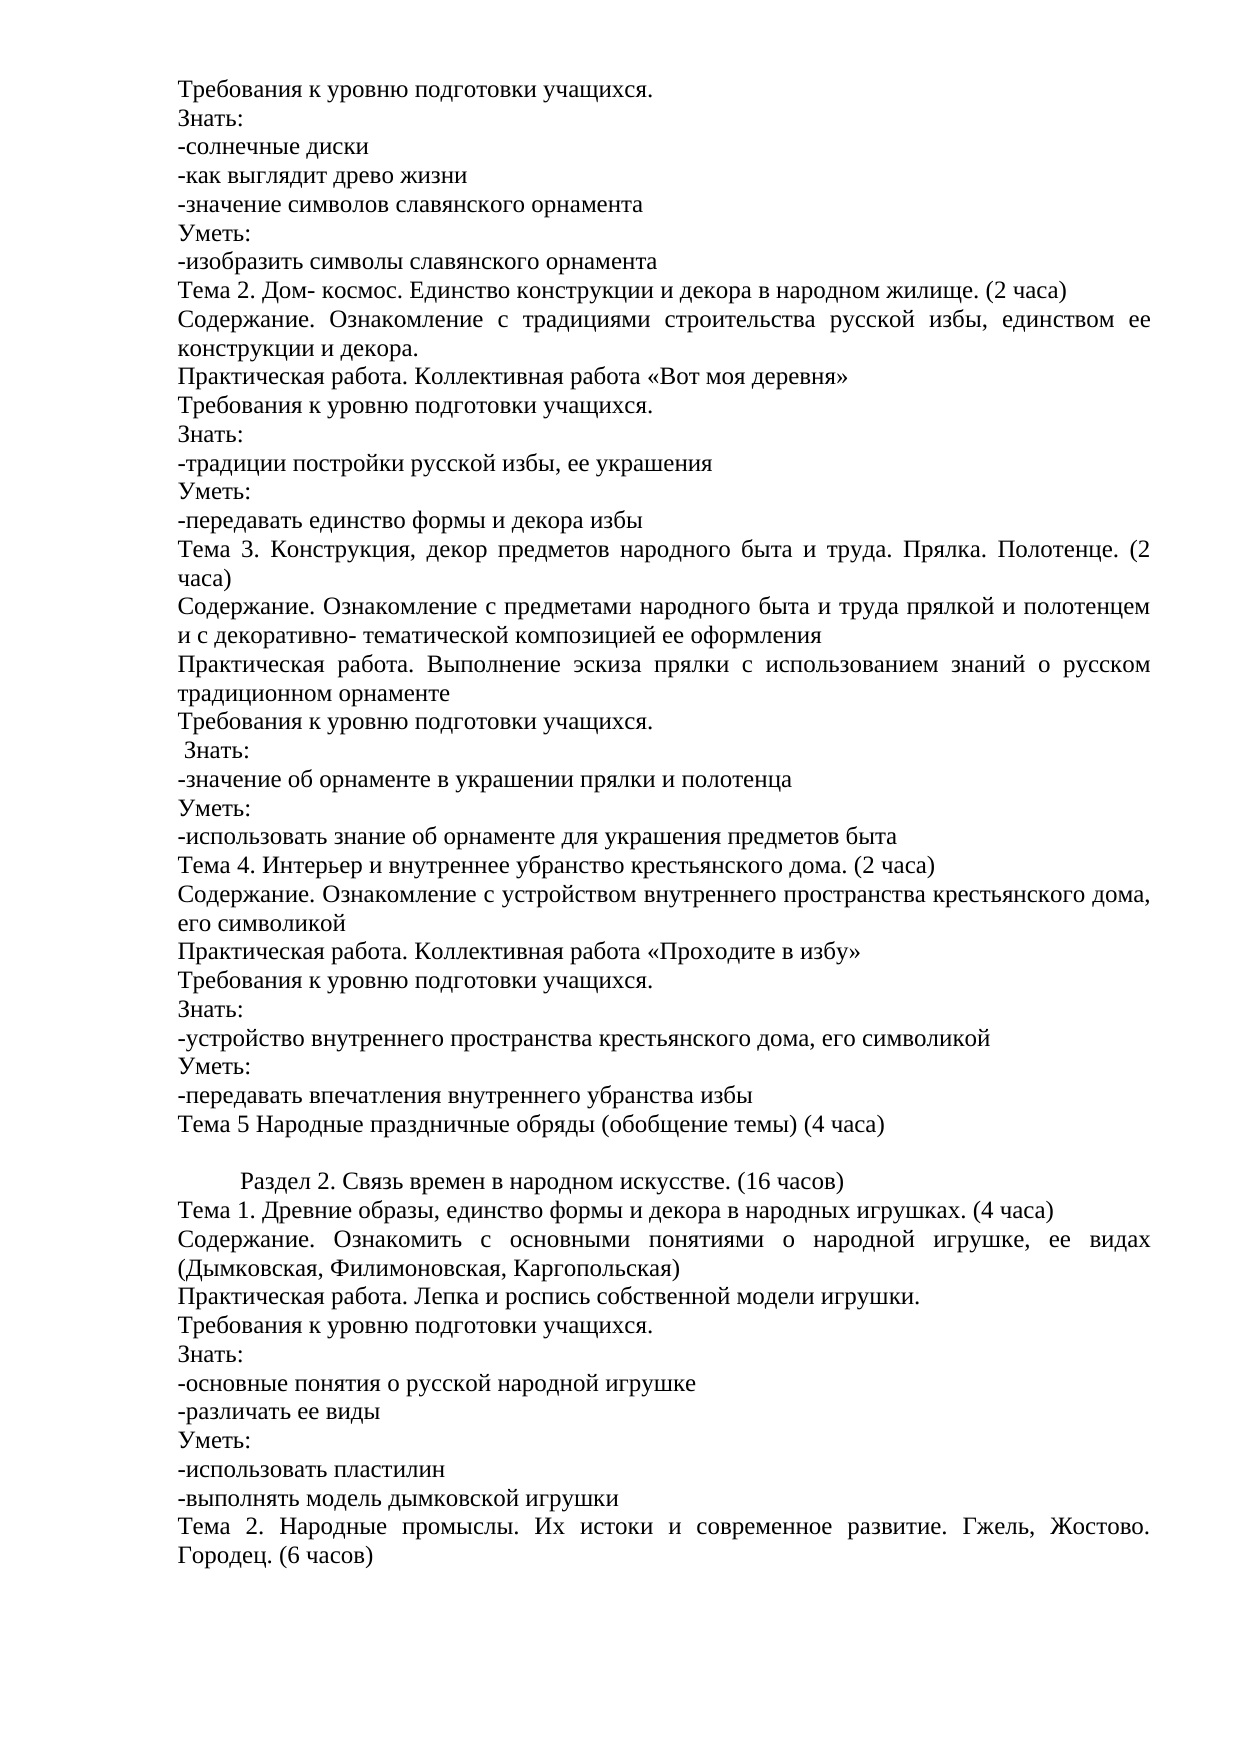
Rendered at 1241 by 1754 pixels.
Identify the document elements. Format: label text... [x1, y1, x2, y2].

text Тема 2. Дом- космос. Единство конструкции и декора в народном жилище. (2 часа) [177, 275, 1152, 304]
text Знать: [177, 994, 1152, 1023]
text Содержание. Ознакомление с традициями строительства русской избы, единством ее конструкции и декора. [177, 304, 1152, 361]
text Содержание. Ознакомление с устройством внутреннего пространства крестьянского дома, его символикой [177, 879, 1152, 936]
text Тема 4. Интерьер и внутреннее убранство крестьянского дома. (2 часа) [177, 850, 1152, 879]
text -значение об орнаменте в украшении прялки и полотенца [177, 764, 1152, 793]
text -значение символов славянского орнамента [177, 189, 1152, 218]
text Тема 1. Древние образы, единство формы и декора в народных игрушках. (4 часа) [177, 1195, 1152, 1224]
text -использовать знание об орнаменте для украшения предметов быта [177, 821, 1152, 850]
text -различать ее виды [177, 1396, 1152, 1425]
text Содержание. Ознакомление с предметами народного быта и труда прялкой и полотенцем и с декоративно- тематической композицией ее оформления [177, 591, 1152, 649]
text -устройство внутреннего пространства крестьянского дома, его символикой [177, 1023, 1152, 1051]
text Практическая работа. Выполнение эскиза прялки с использованием знаний о русском традиционном орнаменте [177, 649, 1152, 706]
text Тема 5 Народные праздничные обряды (обобщение темы) (4 часа) [177, 1109, 1152, 1138]
text Практическая работа. Коллективная работа «Проходите в избу» [177, 936, 1152, 965]
text Тема 2. Народные промыслы. Их истоки и современное развитие. Гжель, Жостово. Городец. (6 часов) [177, 1511, 1152, 1569]
text -выполнять модель дымковской игрушки [177, 1483, 1152, 1511]
text Требования к уровню подготовки учащихся. [177, 1310, 1152, 1339]
text Знать: [177, 735, 1152, 764]
text -передавать впечатления внутреннего убранства избы [177, 1080, 1152, 1109]
text Уметь: [177, 793, 1152, 821]
text Уметь: [177, 476, 1152, 505]
text Требования к уровню подготовки учащихся. [177, 74, 1152, 103]
text Практическая работа. Лепка и роспись собственной модели игрушки. [177, 1281, 1152, 1310]
text Требования к уровню подготовки учащихся. [177, 390, 1152, 419]
text Знать: [177, 1339, 1152, 1368]
text Уметь: [177, 1051, 1152, 1080]
text Содержание. Ознакомить с основными понятиями о народной игрушке, ее видах (Дымковская, Филимоновская, Каргопольская) [177, 1224, 1152, 1281]
text -как выглядит древо жизни [177, 160, 1152, 189]
text -традиции постройки русской избы, ее украшения [177, 448, 1152, 476]
text Знать: [177, 419, 1152, 448]
text Уметь: [177, 1425, 1152, 1454]
text -солнечные диски [177, 131, 1152, 160]
text -изобразить символы славянского орнамента [177, 246, 1152, 275]
text -передавать единство формы и декора избы [177, 505, 1152, 534]
text Тема 3. Конструкция, декор предметов народного быта и труда. Прялка. Полотенце. (2 часа) [177, 534, 1152, 591]
text Требования к уровню подготовки учащихся. [177, 965, 1152, 994]
text Требования к уровню подготовки учащихся. [177, 706, 1152, 735]
text -использовать пластилин [177, 1454, 1152, 1483]
text Раздел 2. Связь времен в народном искусстве. (16 часов) [177, 1166, 1152, 1195]
text Практическая работа. Коллективная работа «Вот моя деревня» [177, 361, 1152, 390]
text -основные понятия о русской народной игрушке [177, 1368, 1152, 1396]
text Знать: [177, 103, 1152, 131]
text Уметь: [177, 218, 1152, 246]
